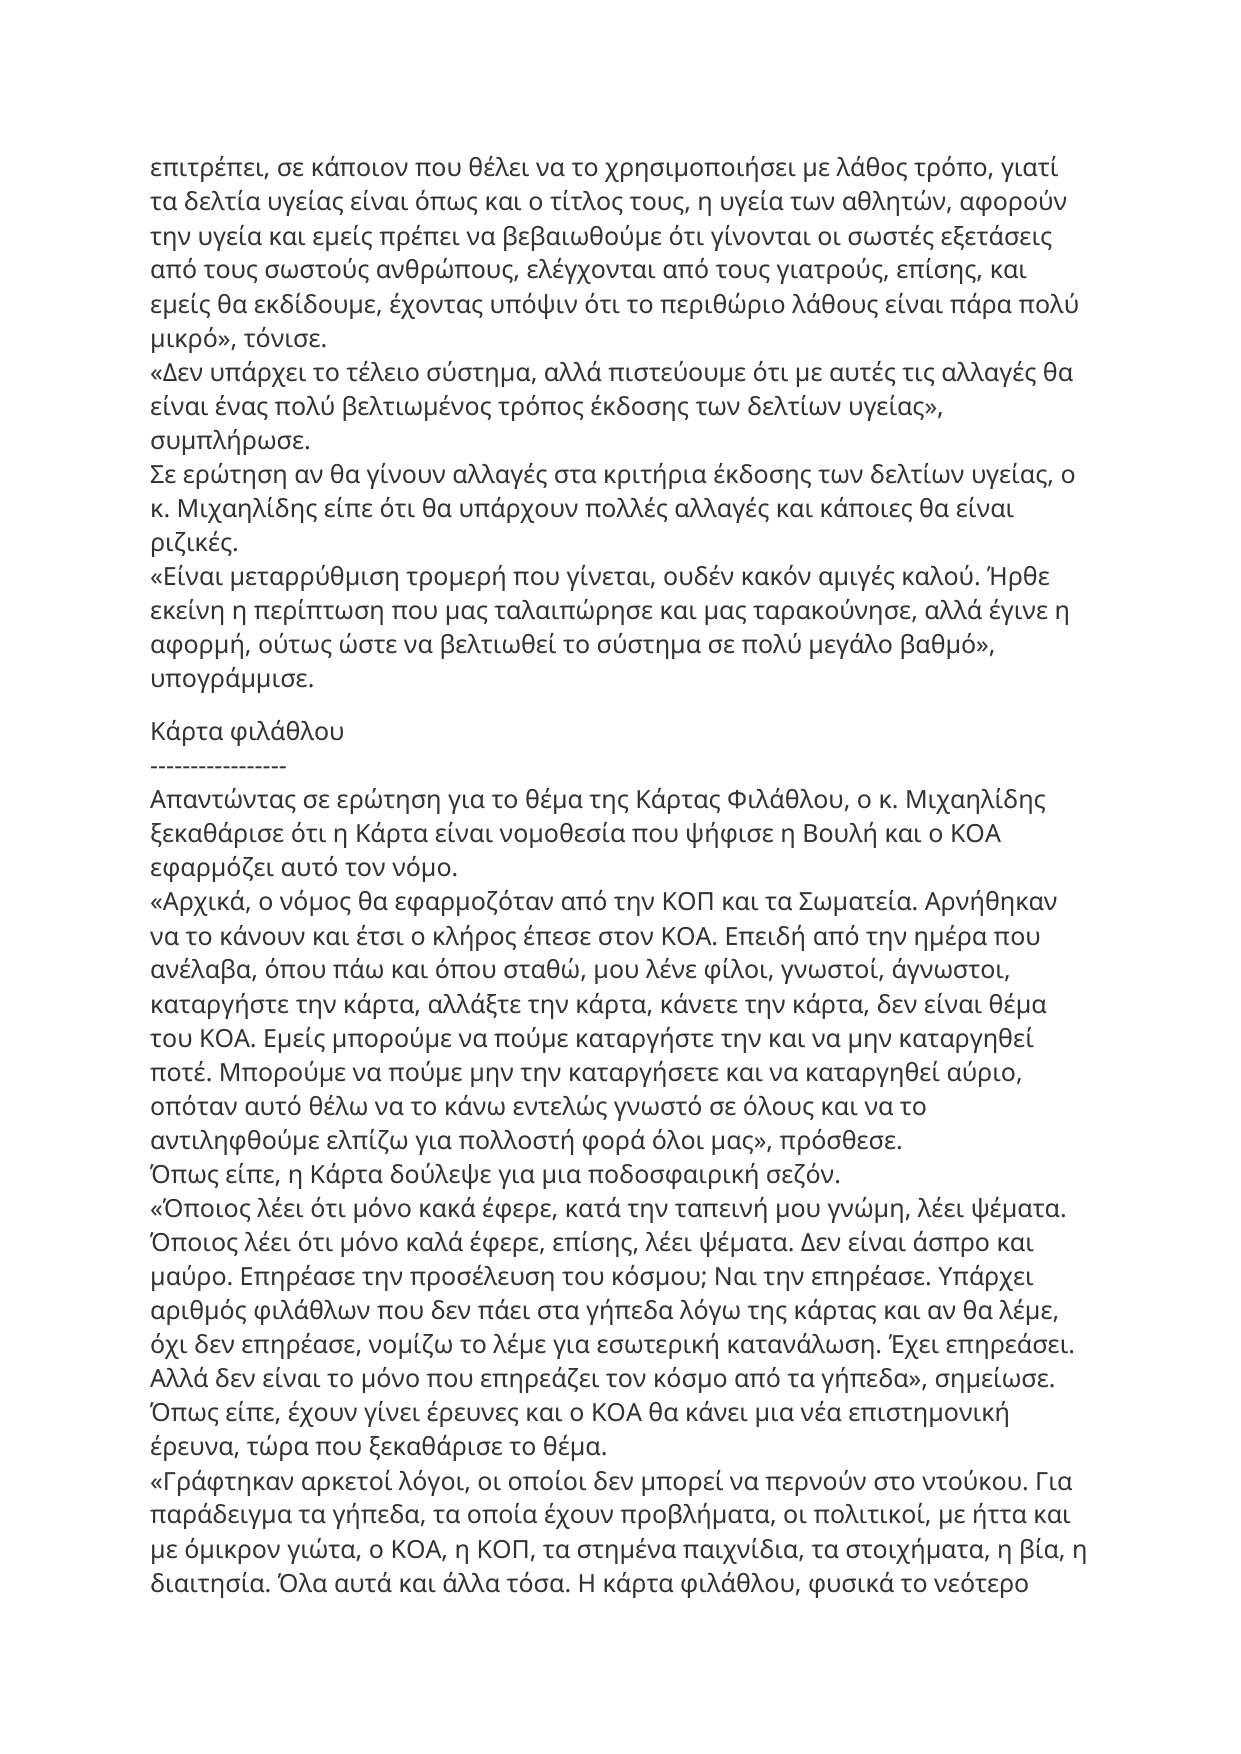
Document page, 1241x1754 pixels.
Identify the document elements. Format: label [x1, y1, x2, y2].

text [150, 150, 1090, 695]
text [150, 714, 1090, 1599]
